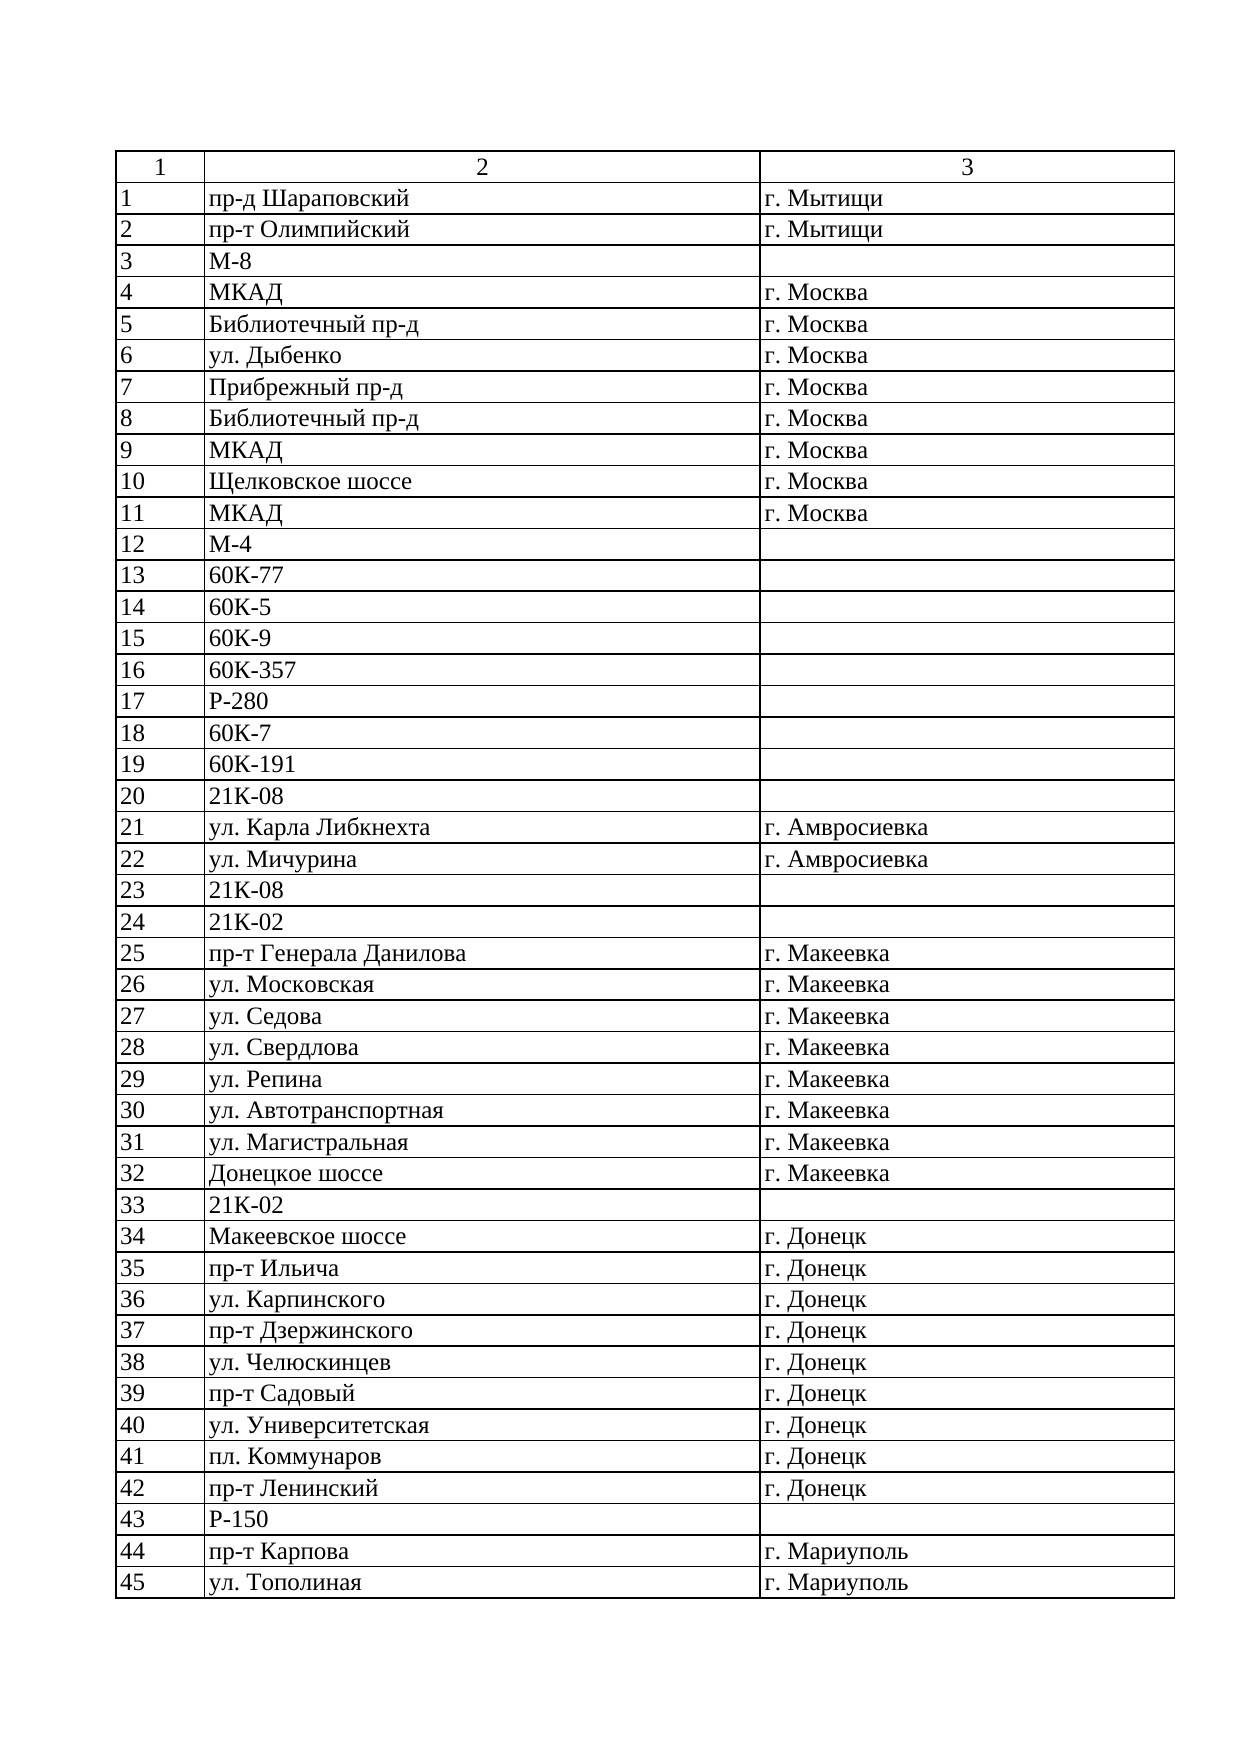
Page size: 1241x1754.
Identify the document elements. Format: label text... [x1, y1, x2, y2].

table_cell пр-т Генерала Данилова [205, 938, 759, 968]
table_cell г. Донецк [761, 1410, 1174, 1440]
table_cell пр-д Шараповский [205, 183, 759, 213]
table_cell г. Донецк [761, 1378, 1174, 1408]
table_cell 60К-7 [205, 718, 759, 748]
table_cell 1 [117, 183, 204, 213]
table_cell г. Мытищи [761, 215, 1174, 244]
table_cell 35 [117, 1253, 204, 1282]
table_cell 3 [761, 152, 1174, 181]
table_cell г. Донецк [761, 1441, 1174, 1471]
table_cell 38 [117, 1347, 204, 1377]
table_cell 60К-357 [205, 655, 759, 685]
table_cell М-8 [205, 246, 759, 276]
table_cell г. Макеевка [761, 1032, 1174, 1062]
table_cell 33 [117, 1190, 204, 1219]
table_cell Библиотечный пр-д [205, 309, 759, 339]
table_cell [761, 655, 1174, 685]
table_cell 39 [117, 1378, 204, 1408]
table_cell 26 [117, 970, 204, 999]
table_cell [761, 246, 1174, 276]
table_cell г. Макеевка [761, 1001, 1174, 1031]
table_cell пр-т Садовый [205, 1378, 759, 1408]
table_cell [761, 781, 1174, 811]
table_cell г. Москва [761, 277, 1174, 307]
table_cell [761, 561, 1174, 590]
table_cell 20 [117, 781, 204, 811]
table_cell [761, 749, 1174, 779]
table_cell пр-т Карпова [205, 1536, 759, 1566]
table_cell пл. Коммунаров [205, 1441, 759, 1471]
table_cell 25 [117, 938, 204, 968]
table_cell ул. Челюскинцев [205, 1347, 759, 1377]
table_cell ул. Автотранспортная [205, 1095, 759, 1125]
table_cell г. Макеевка [761, 1158, 1174, 1188]
table_cell 8 [117, 403, 204, 433]
table_cell 32 [117, 1158, 204, 1188]
table_cell г. Донецк [761, 1473, 1174, 1503]
table_cell ул. Репина [205, 1064, 759, 1094]
table_cell Библиотечный пр-д [205, 403, 759, 433]
table_cell [761, 875, 1174, 905]
table_cell 18 [117, 718, 204, 748]
table_cell 14 [117, 592, 204, 622]
table_cell 21К-08 [205, 781, 759, 811]
table_cell 11 [117, 498, 204, 527]
table_cell г. Мариуполь [761, 1567, 1174, 1597]
table_cell г. Макеевка [761, 1064, 1174, 1094]
table_cell 6 [117, 340, 204, 370]
table_cell [761, 592, 1174, 622]
table_cell г. Мариуполь [761, 1536, 1174, 1566]
table_cell г. Москва [761, 340, 1174, 370]
table_cell 36 [117, 1284, 204, 1314]
table_cell ул. Магистральная [205, 1127, 759, 1157]
table_cell Р-150 [205, 1504, 759, 1534]
table_cell 42 [117, 1473, 204, 1503]
table_cell г. Мытищи [761, 183, 1174, 213]
table_cell 60К-191 [205, 749, 759, 779]
table_cell г. Донецк [761, 1347, 1174, 1377]
table_cell 44 [117, 1536, 204, 1566]
table_cell 2 [205, 152, 759, 181]
table_cell 23 [117, 875, 204, 905]
table_cell ул. Мичурина [205, 844, 759, 873]
table_cell ул. Дыбенко [205, 340, 759, 370]
table_cell [761, 718, 1174, 748]
table_cell 41 [117, 1441, 204, 1471]
table_cell 4 [117, 277, 204, 307]
table_cell ул. Тополиная [205, 1567, 759, 1597]
table_cell 9 [117, 435, 204, 464]
table_cell пр-т Ленинский [205, 1473, 759, 1503]
table_cell 13 [117, 561, 204, 590]
table_cell 27 [117, 1001, 204, 1031]
table_cell 7 [117, 372, 204, 402]
table_cell ул. Седова [205, 1001, 759, 1031]
table_cell Донецкое шоссе [205, 1158, 759, 1188]
table_cell г. Макеевка [761, 1127, 1174, 1157]
table_cell пр-т Олимпийский [205, 215, 759, 244]
table_cell [761, 907, 1174, 936]
table_cell ул. Свердлова [205, 1032, 759, 1062]
table_cell г. Москва [761, 309, 1174, 339]
table_cell МКАД [205, 498, 759, 527]
table_cell 60К-5 [205, 592, 759, 622]
table_cell Щелковское шоссе [205, 466, 759, 496]
table_cell г. Донецк [761, 1221, 1174, 1251]
table_cell 10 [117, 466, 204, 496]
table_cell 17 [117, 686, 204, 716]
table_cell 29 [117, 1064, 204, 1094]
table_cell 31 [117, 1127, 204, 1157]
table_cell 15 [117, 623, 204, 653]
table_cell М-4 [205, 529, 759, 559]
table_cell 21К-02 [205, 1190, 759, 1219]
table_cell 40 [117, 1410, 204, 1440]
table_cell пр-т Ильича [205, 1253, 759, 1282]
table_cell Макеевское шоссе [205, 1221, 759, 1251]
table_cell 16 [117, 655, 204, 685]
table_cell г. Москва [761, 372, 1174, 402]
table_cell 60К-77 [205, 561, 759, 590]
table_cell г. Макеевка [761, 938, 1174, 968]
table_cell г. Москва [761, 498, 1174, 527]
table_cell 21К-02 [205, 907, 759, 936]
table_cell г. Амвросиевка [761, 812, 1174, 842]
table_cell [761, 623, 1174, 653]
table_cell 3 [117, 246, 204, 276]
table_cell 24 [117, 907, 204, 936]
table_cell пр-т Дзержинского [205, 1316, 759, 1345]
table_cell г. Донецк [761, 1253, 1174, 1282]
table_cell 34 [117, 1221, 204, 1251]
table_cell 30 [117, 1095, 204, 1125]
table_cell 2 [117, 215, 204, 244]
table_cell г. Москва [761, 435, 1174, 464]
table_cell г. Макеевка [761, 970, 1174, 999]
table_cell [761, 686, 1174, 716]
table_cell 60К-9 [205, 623, 759, 653]
table_cell ул. Московская [205, 970, 759, 999]
table_cell г. Донецк [761, 1316, 1174, 1345]
table_cell 43 [117, 1504, 204, 1534]
table_cell МКАД [205, 277, 759, 307]
table_cell г. Амвросиевка [761, 844, 1174, 873]
table_cell МКАД [205, 435, 759, 464]
table_cell 21 [117, 812, 204, 842]
table_cell [761, 1504, 1174, 1534]
table_cell 22 [117, 844, 204, 873]
table_cell ул. Карла Либкнехта [205, 812, 759, 842]
table_cell г. Донецк [761, 1284, 1174, 1314]
table_cell 1 [117, 152, 204, 181]
table_cell г. Макеевка [761, 1095, 1174, 1125]
table_cell 19 [117, 749, 204, 779]
table_cell [761, 529, 1174, 559]
table_cell 37 [117, 1316, 204, 1345]
table_cell 21К-08 [205, 875, 759, 905]
table_cell 45 [117, 1567, 204, 1597]
table_cell [761, 1190, 1174, 1219]
table_cell Р-280 [205, 686, 759, 716]
table_cell 5 [117, 309, 204, 339]
table_cell г. Москва [761, 403, 1174, 433]
table_cell ул. Университетская [205, 1410, 759, 1440]
table_cell ул. Карпинского [205, 1284, 759, 1314]
table_cell 28 [117, 1032, 204, 1062]
table_cell 12 [117, 529, 204, 559]
table_cell г. Москва [761, 466, 1174, 496]
table_cell Прибрежный пр-д [205, 372, 759, 402]
